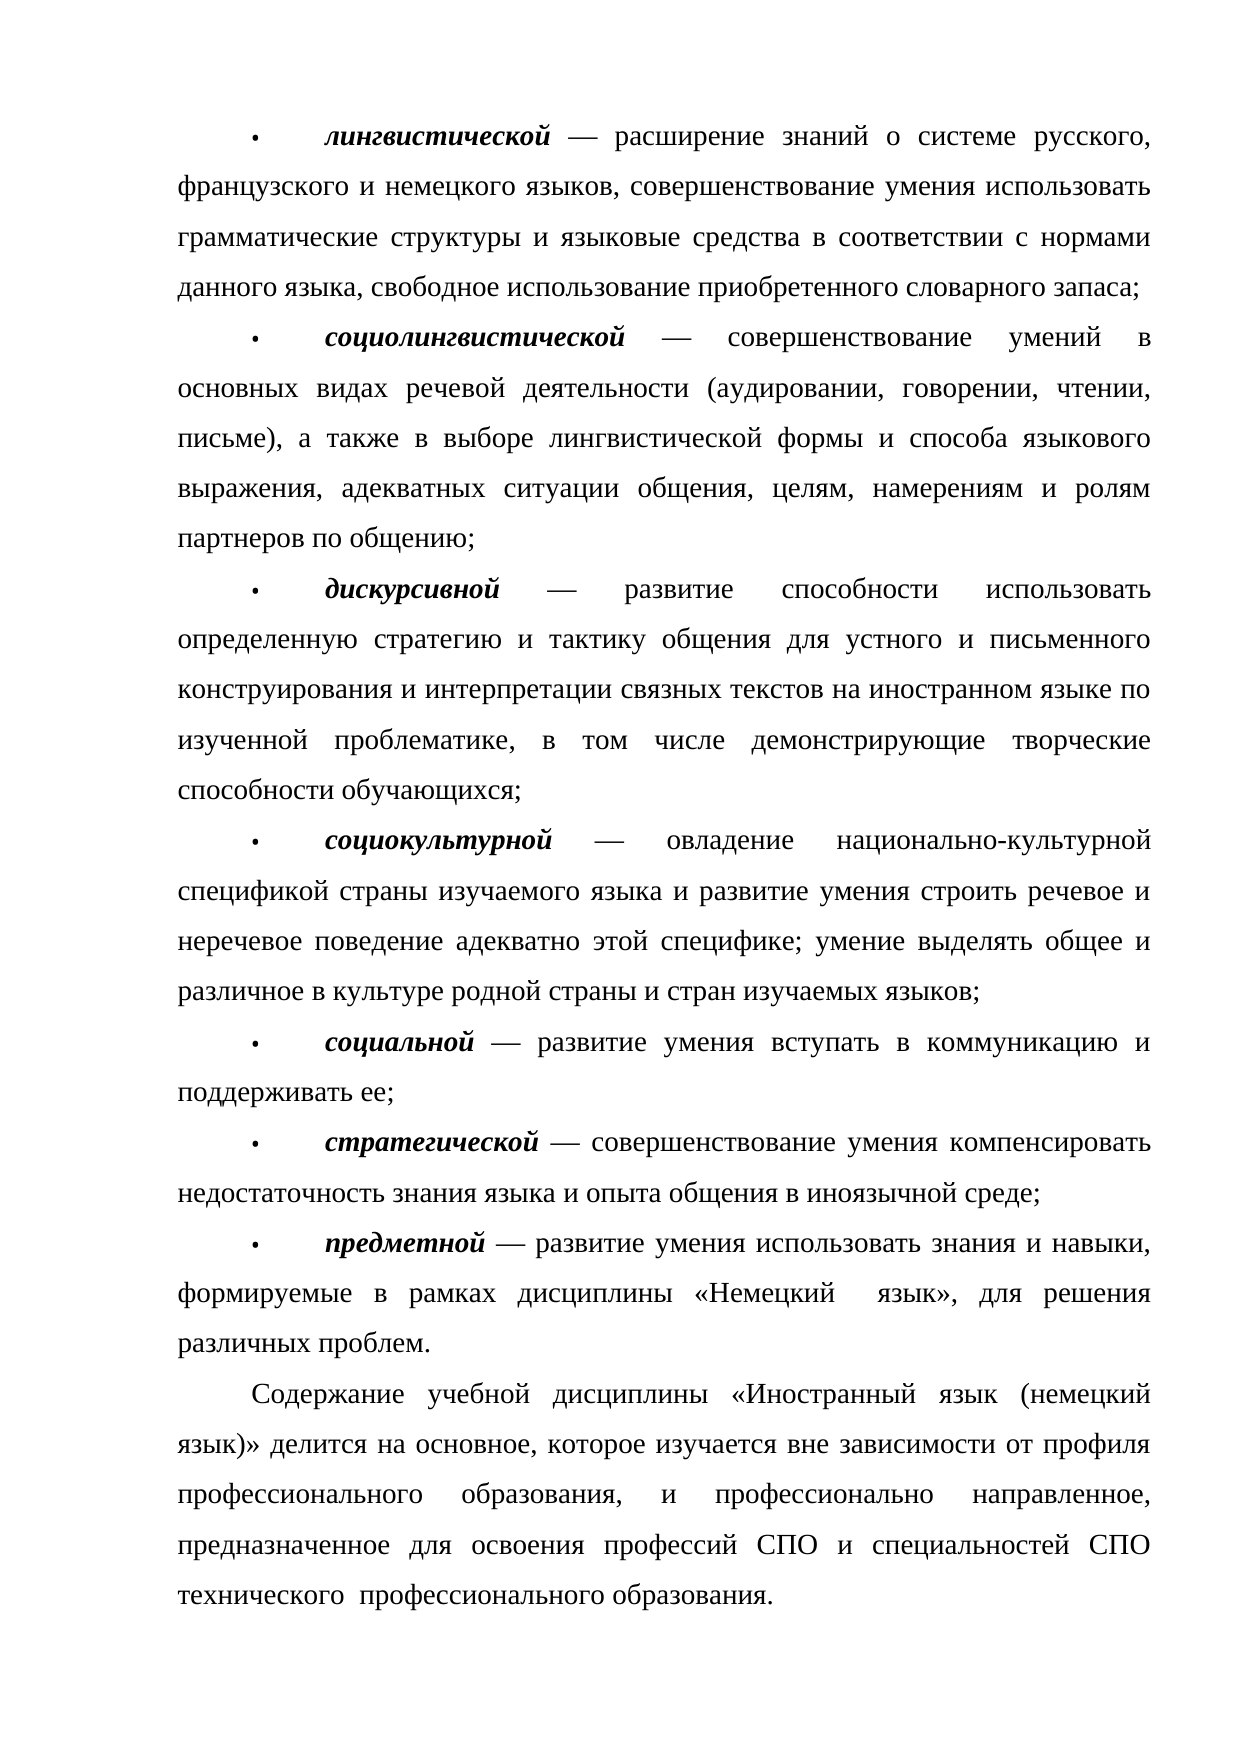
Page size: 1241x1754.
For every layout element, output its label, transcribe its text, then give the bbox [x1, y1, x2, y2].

list социолингвистической — совершенствование умений в основных видах речевой деятельности (аудировании, говорении, чтении, письме), а также в выборе лингвистической формы и способа языкового выражения, адекватных ситуации общения, целям, намерениям и ролям партнеров по общению; [177, 319, 1152, 554]
list дискурсивной — развитие способности использовать определенную стратегию и тактику общения для устного и письменного конструирования и интерпретации связных текстов на иностранном языке по изученной проблематике, в том числе демонстрирующие творческие способности обучающихся; [177, 571, 1152, 806]
list социальной — развитие умения вступать в коммуникацию и поддерживать ее; [177, 1024, 1152, 1108]
list лингвистической — расширение знаний о системе русского, французского и немецкого языков, совершенствование умения использовать грамматические структуры и языковые средства в соответствии с нормами данного языка, свободное использование приобретенного словарного запаса; [177, 118, 1152, 303]
text Содержание учебной дисциплины «Иностранный язык (немецкий язык)» делится на основное, которое изучается вне зависимости от профиля профессионального образования, и профессионально направленное, предназначенное для освоения профессий СПО и специальностей СПО технического профессионального образования. [177, 1376, 1152, 1611]
list социокультурной — овладение национально-культурной спецификой страны изучаемого языка и развитие умения строить речевое и неречевое поведение адекватно этой специфике; умение выделять общее и различное в культуре родной страны и стран изучаемых языков; [177, 822, 1152, 1007]
list предметной — развитие умения использовать знания и навыки, формируемые в рамках дисциплины «Немецкий язык», для решения различных проблем. [177, 1225, 1152, 1359]
list стратегической — совершенствование умения компенсировать недостаточность знания языка и опыта общения в иноязычной среде; [177, 1124, 1152, 1208]
